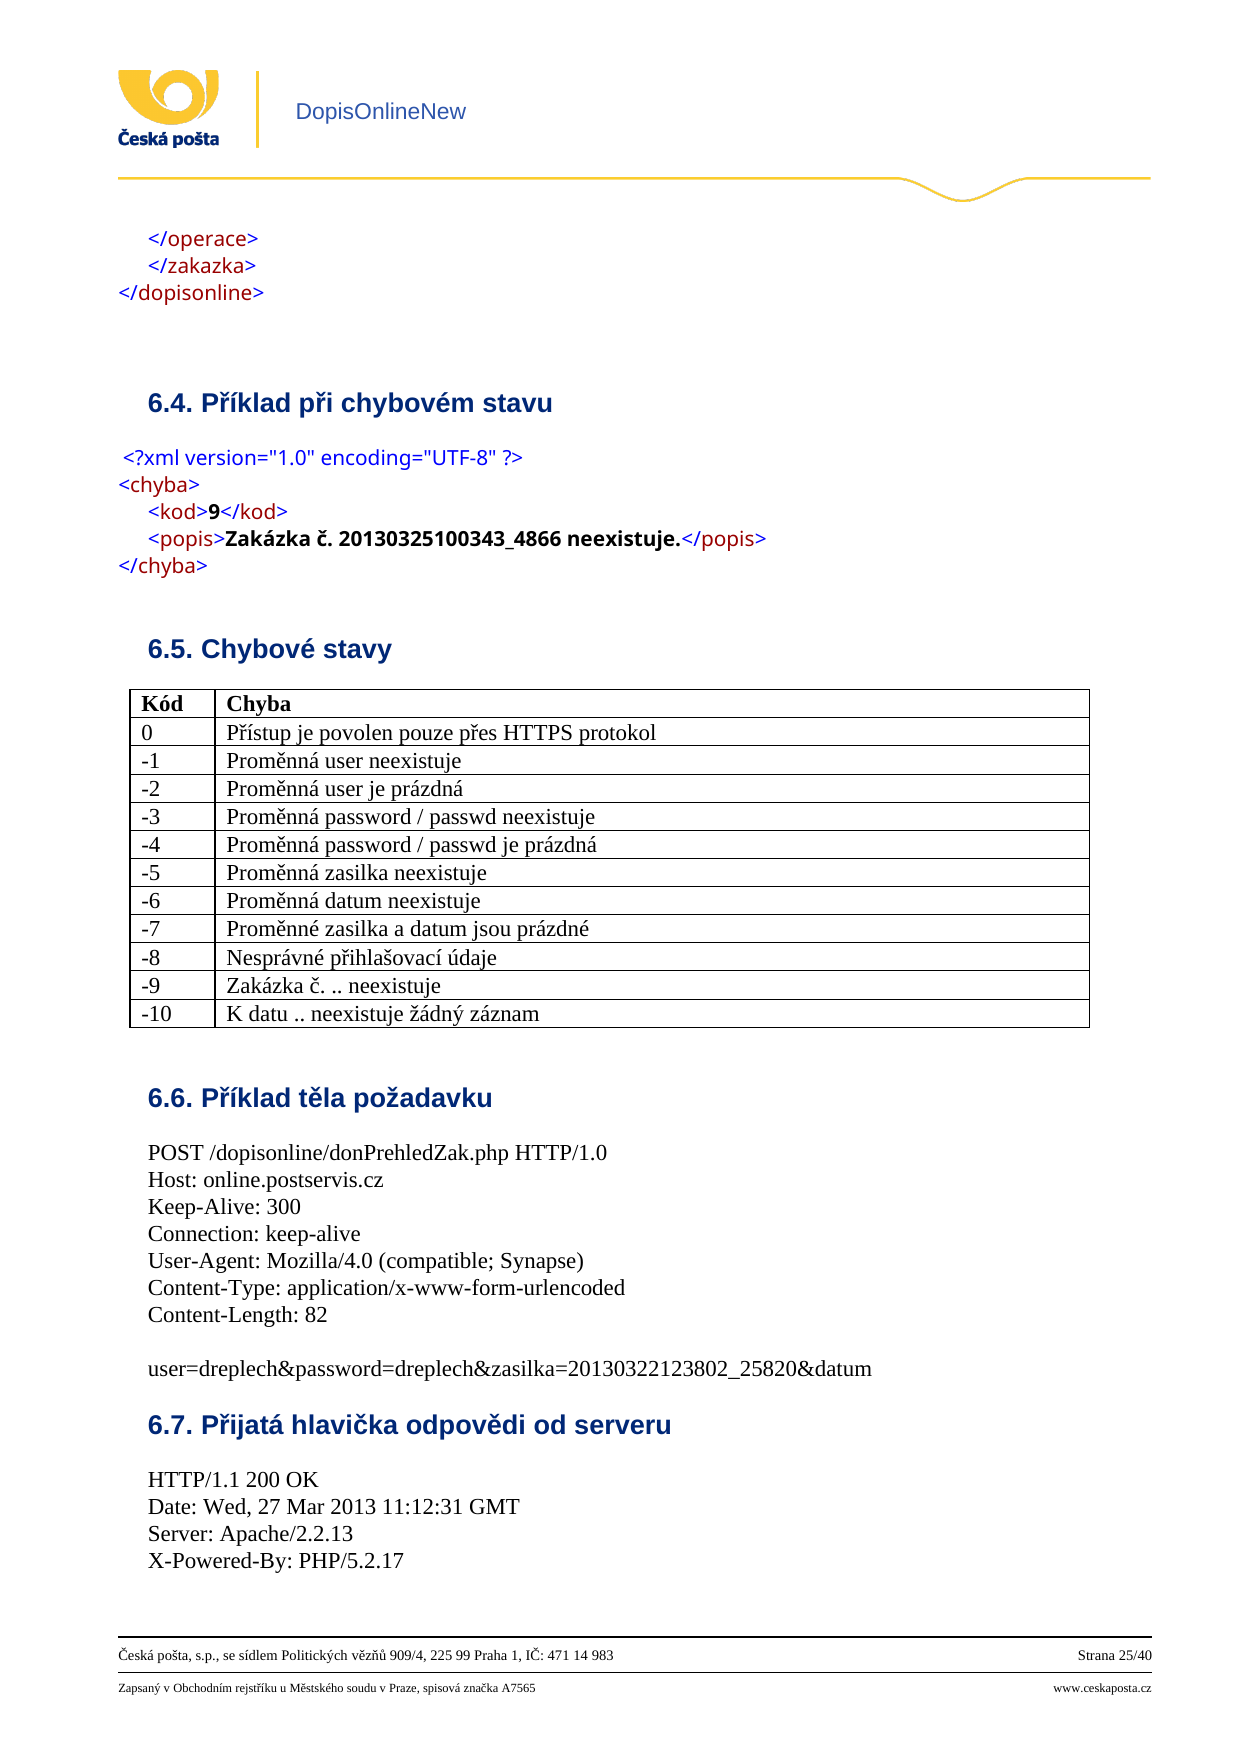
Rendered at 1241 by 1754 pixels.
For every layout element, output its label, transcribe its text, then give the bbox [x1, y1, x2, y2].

subtitle Příklad těla požadavku [148, 1082, 1152, 1113]
text </chyba> [118, 552, 1152, 579]
table_header Kód [131, 690, 214, 717]
table_cell Přístup je povolen pouze přes HTTPS protokol [216, 718, 1089, 745]
picture [118, 177, 1151, 202]
table_cell -9 [131, 971, 214, 998]
table_cell Proměnná password / passwd neexistuje [216, 803, 1089, 830]
table_cell Proměnná user neexistuje [216, 746, 1089, 773]
text <?xml version="1.0" encoding="UTF-8" ?> [123, 443, 1152, 470]
table_cell Proměnná datum neexistuje [216, 887, 1089, 914]
table_cell Proměnná zasilka neexistuje [216, 859, 1089, 886]
text <kod>9</kod> [148, 497, 1152, 524]
picture [118, 70, 219, 148]
subtitle Přijatá hlavička odpovědi od serveru [148, 1409, 1152, 1440]
table_cell Proměnná user je prázdná [216, 775, 1089, 802]
text </dopisonline> [118, 279, 1152, 306]
text <popis>Zakázka č. 20130325100343_4866 neexistuje.</popis> [148, 524, 1152, 552]
table_cell Proměnná password / passwd je prázdná [216, 831, 1089, 858]
table_cell -1 [131, 746, 214, 773]
table_cell K datu .. neexistuje žádný záznam [216, 1000, 1089, 1027]
subtitle Příklad při chybovém stavu [148, 387, 1152, 418]
table_cell -8 [131, 943, 214, 970]
table_cell -10 [131, 1000, 214, 1027]
table_cell Proměnné zasilka a datum jsou prázdné [216, 915, 1089, 942]
table_header Chyba [216, 690, 1089, 717]
text </operace> [148, 224, 1152, 252]
text POST /dopisonline/donPrehledZak.php HTTP/1.0 Host: online.postservis.cz Keep-Alive: 300 Connection: keep-alive User-Agent: Mozilla/4.0 (compatible; Synapse) Content-Type: application/x-www-form-urlencoded Content-Length: 82 user=dreplech&password=dreplech&zasilka=20130322123802_25820&datum [148, 1138, 1152, 1382]
text </zakazka> [148, 252, 1152, 279]
table_cell -4 [131, 831, 214, 858]
subtitle Chybové stavy [148, 633, 1152, 664]
table_cell -7 [131, 915, 214, 942]
table_cell -5 [131, 859, 214, 886]
text <chyba> [118, 470, 1152, 497]
table_cell 0 [131, 718, 214, 745]
table_cell -2 [131, 775, 214, 802]
table_cell -6 [131, 887, 214, 914]
table_cell Zakázka č. .. neexistuje [216, 971, 1089, 998]
table_cell -3 [131, 803, 214, 830]
table_cell Nesprávné přihlašovací údaje [216, 943, 1089, 970]
